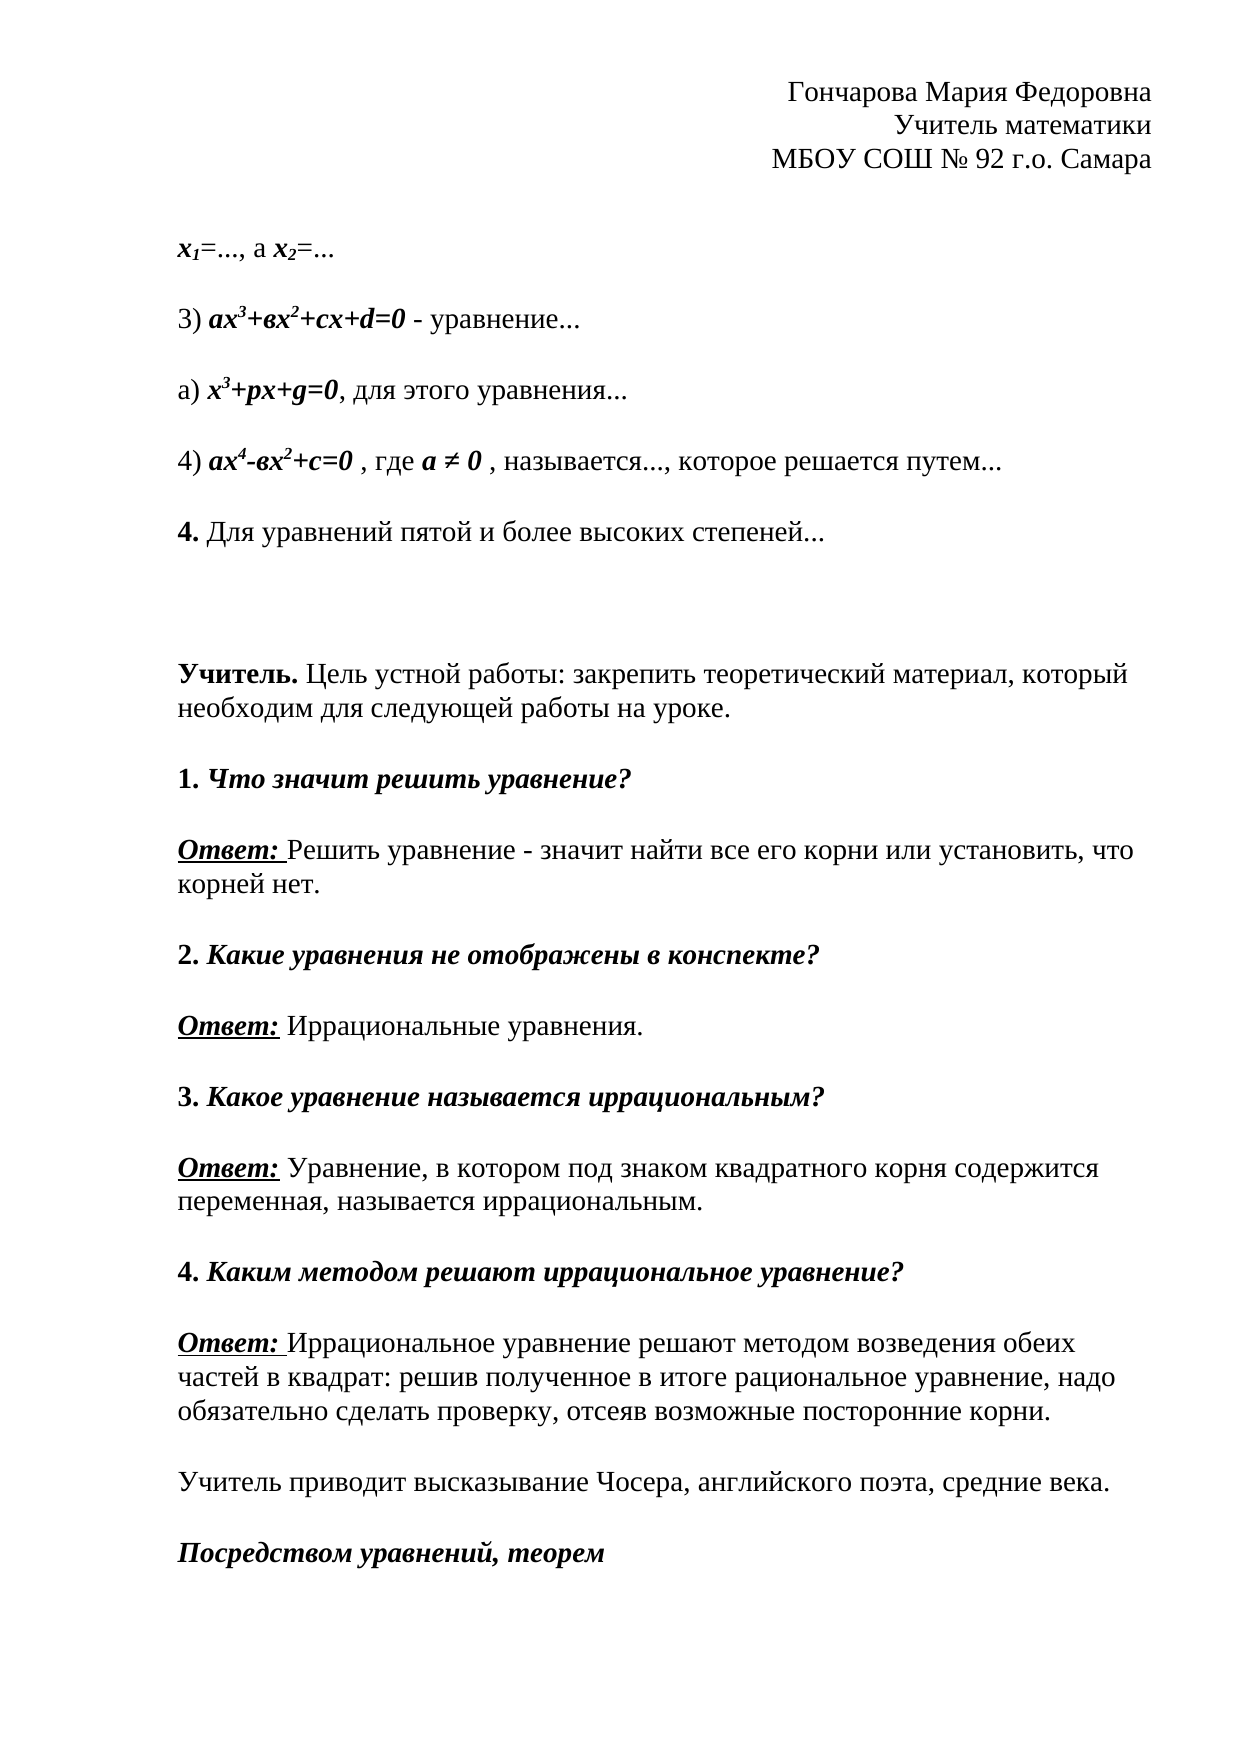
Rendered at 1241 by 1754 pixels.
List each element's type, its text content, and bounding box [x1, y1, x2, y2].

text 2. Какие уравнения не отображены в конспекте? [177, 937, 1152, 970]
text 4. Каким методом решают иррациональное уравнение? [177, 1254, 1152, 1288]
text 1. Что значит решить уравнение? [177, 761, 1152, 795]
text Посредством уравнений, теорем [177, 1535, 1152, 1568]
text 4) ах4-вх2+с=0 , где a ≠ 0 , называется..., которое решается путем... [177, 443, 1152, 477]
text а) х3+pх+g=0, для этого уравнения... [177, 372, 1152, 406]
text х1=..., а х2=... [177, 230, 1152, 264]
text Ответ: Иррациональные уравнения. [177, 1008, 1152, 1041]
text 3. Какое уравнение называется иррациональным? [177, 1079, 1152, 1112]
text Ответ: Иррациональное уравнение решают методом возведения обеих частей в квадрат: решив полученное в итоге рациональное уравнение, надо обязательно сделать проверку, отсеяв возможные посторонние корни. [177, 1326, 1152, 1426]
text 4. Для уравнений пятой и более высоких степеней... [177, 514, 1152, 548]
text 3) ах3+вх2+сх+d=0 - уравнение... [177, 301, 1152, 335]
text Ответ: Уравнение, в котором под знаком квадратного корня содержится переменная, называется иррациональным. [177, 1150, 1152, 1217]
text Учитель приводит высказывание Чосера, английского поэта, средние века. [177, 1464, 1152, 1497]
text Учитель. Цель устной работы: закрепить теоретический материал, который необходим для следующей работы на уроке. [177, 657, 1152, 724]
text Ответ: Решить уравнение - значит найти все его корни или установить, что корней нет. [177, 832, 1152, 899]
